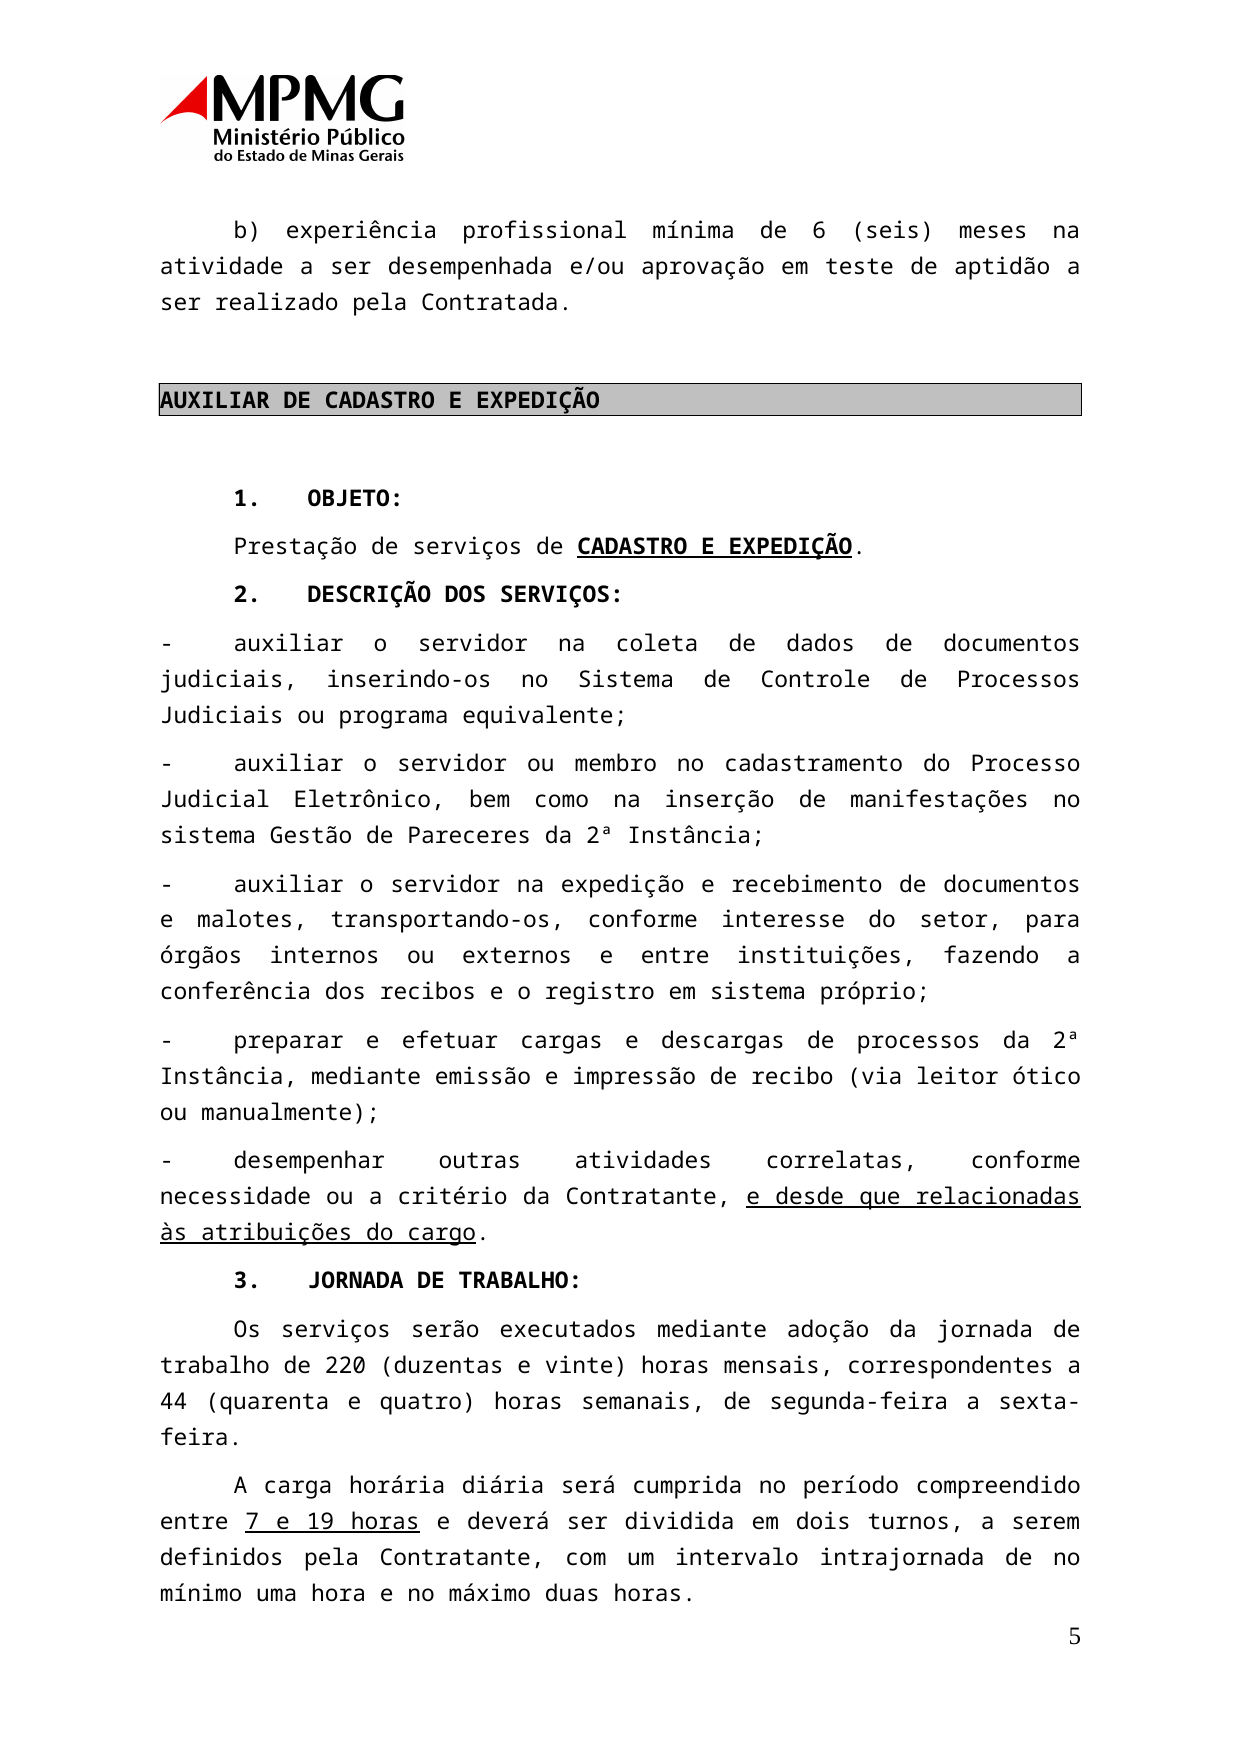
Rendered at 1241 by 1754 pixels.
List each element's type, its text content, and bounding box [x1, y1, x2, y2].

text - auxiliar o servidor ou membro no cadastramento do Processo Judicial Eletrônico, bem como na inserção de manifestações no sistema Gestão de Pareceres da 2ª Instância; [159, 747, 1081, 850]
text 1. OBJETO: [159, 482, 1081, 513]
text - auxiliar o servidor na coleta de dados de documentos judiciais, inserindo-os no Sistema de Controle de Processos Judiciais ou programa equivalente; [159, 627, 1081, 730]
text - auxiliar o servidor na expedição e recebimento de documentos e malotes, transportando-os, conforme interesse do setor, para órgãos internos ou externos e entre instituições, fazendo a conferência dos recibos e o registro em sistema próprio; [159, 867, 1081, 1007]
picture [159, 75, 405, 161]
text 2. DESCRIÇÃO DOS SERVIÇOS: [159, 578, 1081, 610]
text - preparar e efetuar cargas e descargas de processos da 2ª Instância, mediante emissão e impressão de recibo (via leitor ótico ou manualmente); [159, 1024, 1081, 1127]
text b) experiência profissional mínima de 6 (seis) meses na atividade a ser desempenhada e/ou aprovação em teste de aptidão a ser realizado pela Contratada. [159, 214, 1081, 317]
text Prestação de serviços de CADASTRO E EXPEDIÇÃO. [159, 530, 1081, 561]
text A carga horária diária será cumprida no período compreendido entre 7 e 19 horas e deverá ser dividida em dois turnos, a serem definidos pela Contratante, com um intervalo intrajornada de no mínimo uma hora e no máximo duas horas. [159, 1469, 1081, 1608]
text 3. JORNADA DE TRABALHO: [159, 1264, 1081, 1296]
text Os serviços serão executados mediante adoção da jornada de trabalho de 220 (duzentas e vinte) horas mensais, correspondentes a 44 (quarenta e quatro) horas semanais, de segunda-feira a sexta-feira. [159, 1313, 1081, 1452]
text - desempenhar outras atividades correlatas, conforme necessidade ou a critério da Contratante, e desde que relacionadas às atribuições do cargo. [159, 1144, 1081, 1247]
text AUXILIAR DE CADASTRO E EXPEDIÇÃO [160, 384, 1081, 415]
